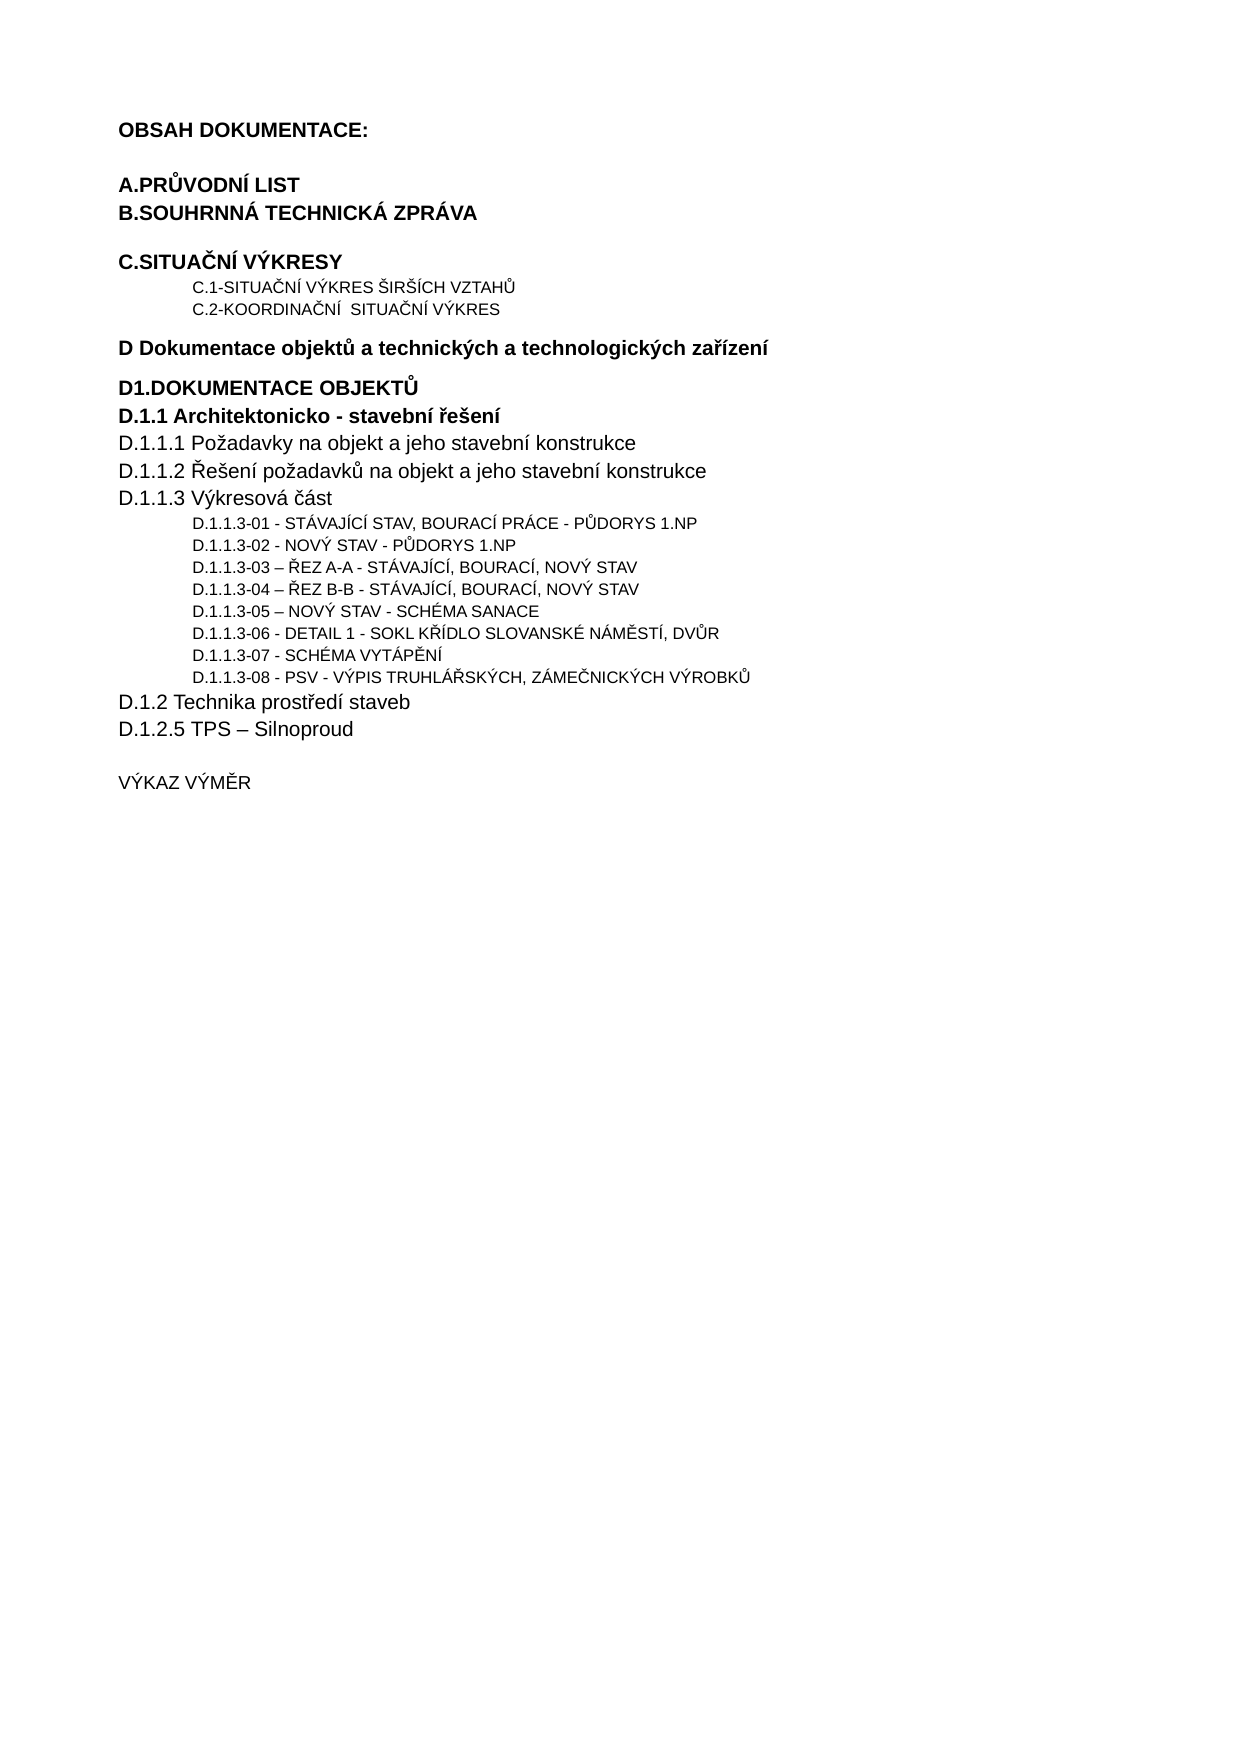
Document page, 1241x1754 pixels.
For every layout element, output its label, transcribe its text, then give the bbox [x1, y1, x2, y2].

text D.1.1 Architektonicko - stavební řešení [118, 404, 1122, 428]
text C.2-KOORDINAČNÍ SITUAČNÍ VÝKRES [118, 299, 1122, 319]
text D.1.1.3-08 - PSV - VÝPIS TRUHLÁŘSKÝCH, ZÁMEČNICKÝCH VÝROBKŮ [118, 667, 1122, 687]
text D.1.1.3-07 - SCHÉMA VYTÁPĚNÍ [118, 646, 1122, 665]
text D1.DOKUMENTACE OBJEKTŮ [118, 376, 1122, 400]
text OBSAH DOKUMENTACE: [118, 118, 1122, 142]
text D.1.2.5 TPS – Silnoproud [118, 717, 1122, 741]
text A.PRŮVODNÍ LIST [118, 173, 1122, 197]
text D.1.1.3 Výkresová část [118, 486, 1122, 510]
text D.1.1.2 Řešení požadavků na objekt a jeho stavební konstrukce [118, 459, 1122, 483]
text D.1.1.1 Požadavky na objekt a jeho stavební konstrukce [118, 431, 1122, 455]
text C.SITUAČNÍ VÝKRESY [118, 250, 1122, 274]
text D.1.2 Technika prostředí staveb [118, 689, 1122, 713]
text VÝKAZ VÝMĚR [118, 772, 1122, 793]
subtitle D Dokumentace objektů a technických a technologických zařízení [118, 336, 1122, 360]
text D.1.1.3-05 – NOVÝ STAV - SCHÉMA SANACE [118, 602, 1122, 621]
text D.1.1.3-01 - STÁVAJÍCÍ STAV, BOURACÍ PRÁCE - PŮDORYS 1.NP [118, 514, 1122, 533]
text B.SOUHRNNÁ TECHNICKÁ ZPRÁVA [118, 201, 1122, 224]
text D.1.1.3-04 – ŘEZ B-B - STÁVAJÍCÍ, BOURACÍ, NOVÝ STAV [118, 579, 1122, 599]
text C.1-SITUAČNÍ VÝKRES ŠIRŠÍCH VZTAHŮ [118, 278, 1122, 297]
text D.1.1.3-03 – ŘEZ A-A - STÁVAJÍCÍ, BOURACÍ, NOVÝ STAV [118, 558, 1122, 577]
text D.1.1.3-02 - NOVÝ STAV - PŮDORYS 1.NP [118, 536, 1122, 555]
text D.1.1.3-06 - DETAIL 1 - SOKL KŘÍDLO SLOVANSKÉ NÁMĚSTÍ, DVŮR [118, 623, 1122, 643]
